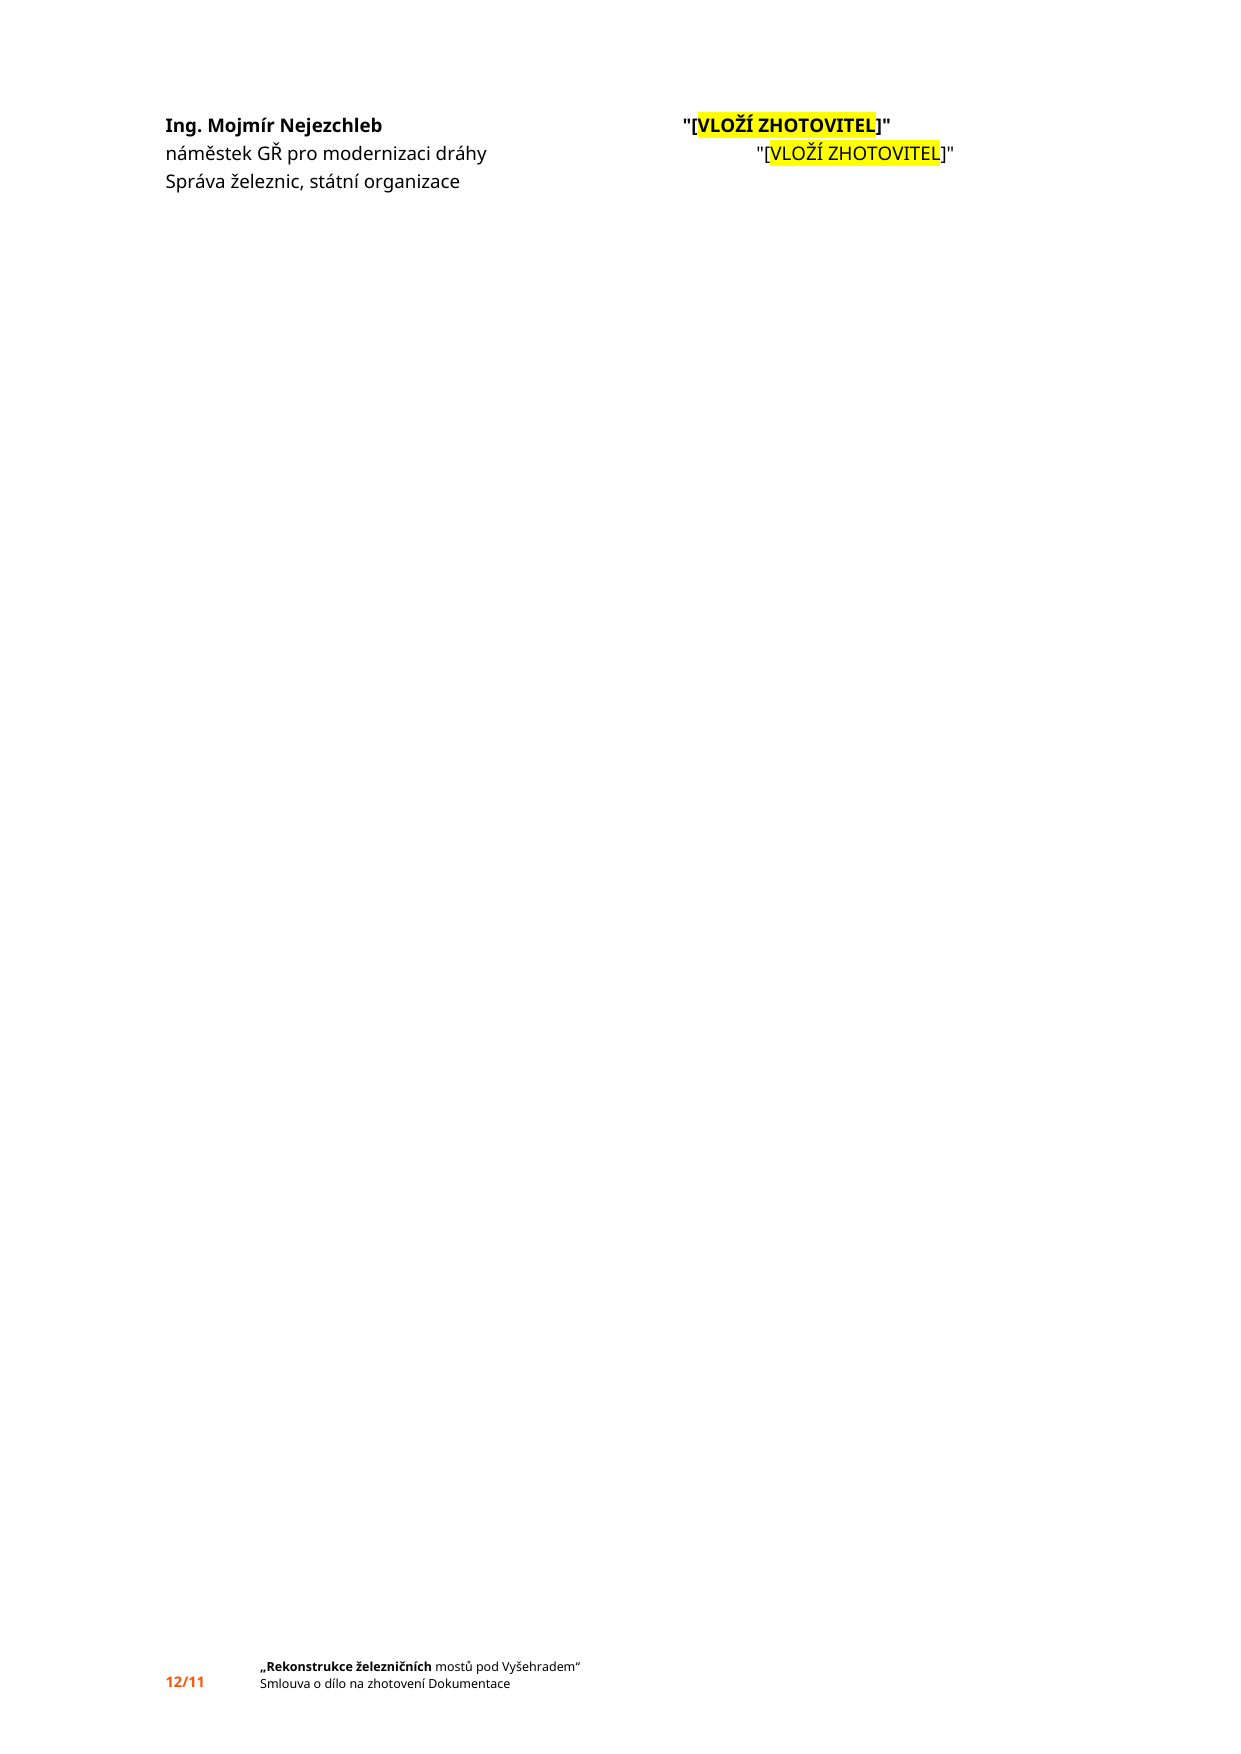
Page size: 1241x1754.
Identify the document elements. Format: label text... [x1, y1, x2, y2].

text Ing. Mojmír Nejezchleb "[VLOŽÍ ZHOTOVITEL]" [876, 112, 1075, 138]
text náměstek GŘ pro modernizaci dráhy "[VLOŽÍ ZHOTOVITEL]" [165, 140, 770, 166]
text Správa železnic, státní organizace [165, 168, 1075, 194]
text náměstek GŘ pro modernizaci dráhy "[VLOŽÍ ZHOTOVITEL]" [940, 140, 1075, 166]
text Ing. Mojmír Nejezchleb "[VLOŽÍ ZHOTOVITEL]" [165, 112, 698, 138]
